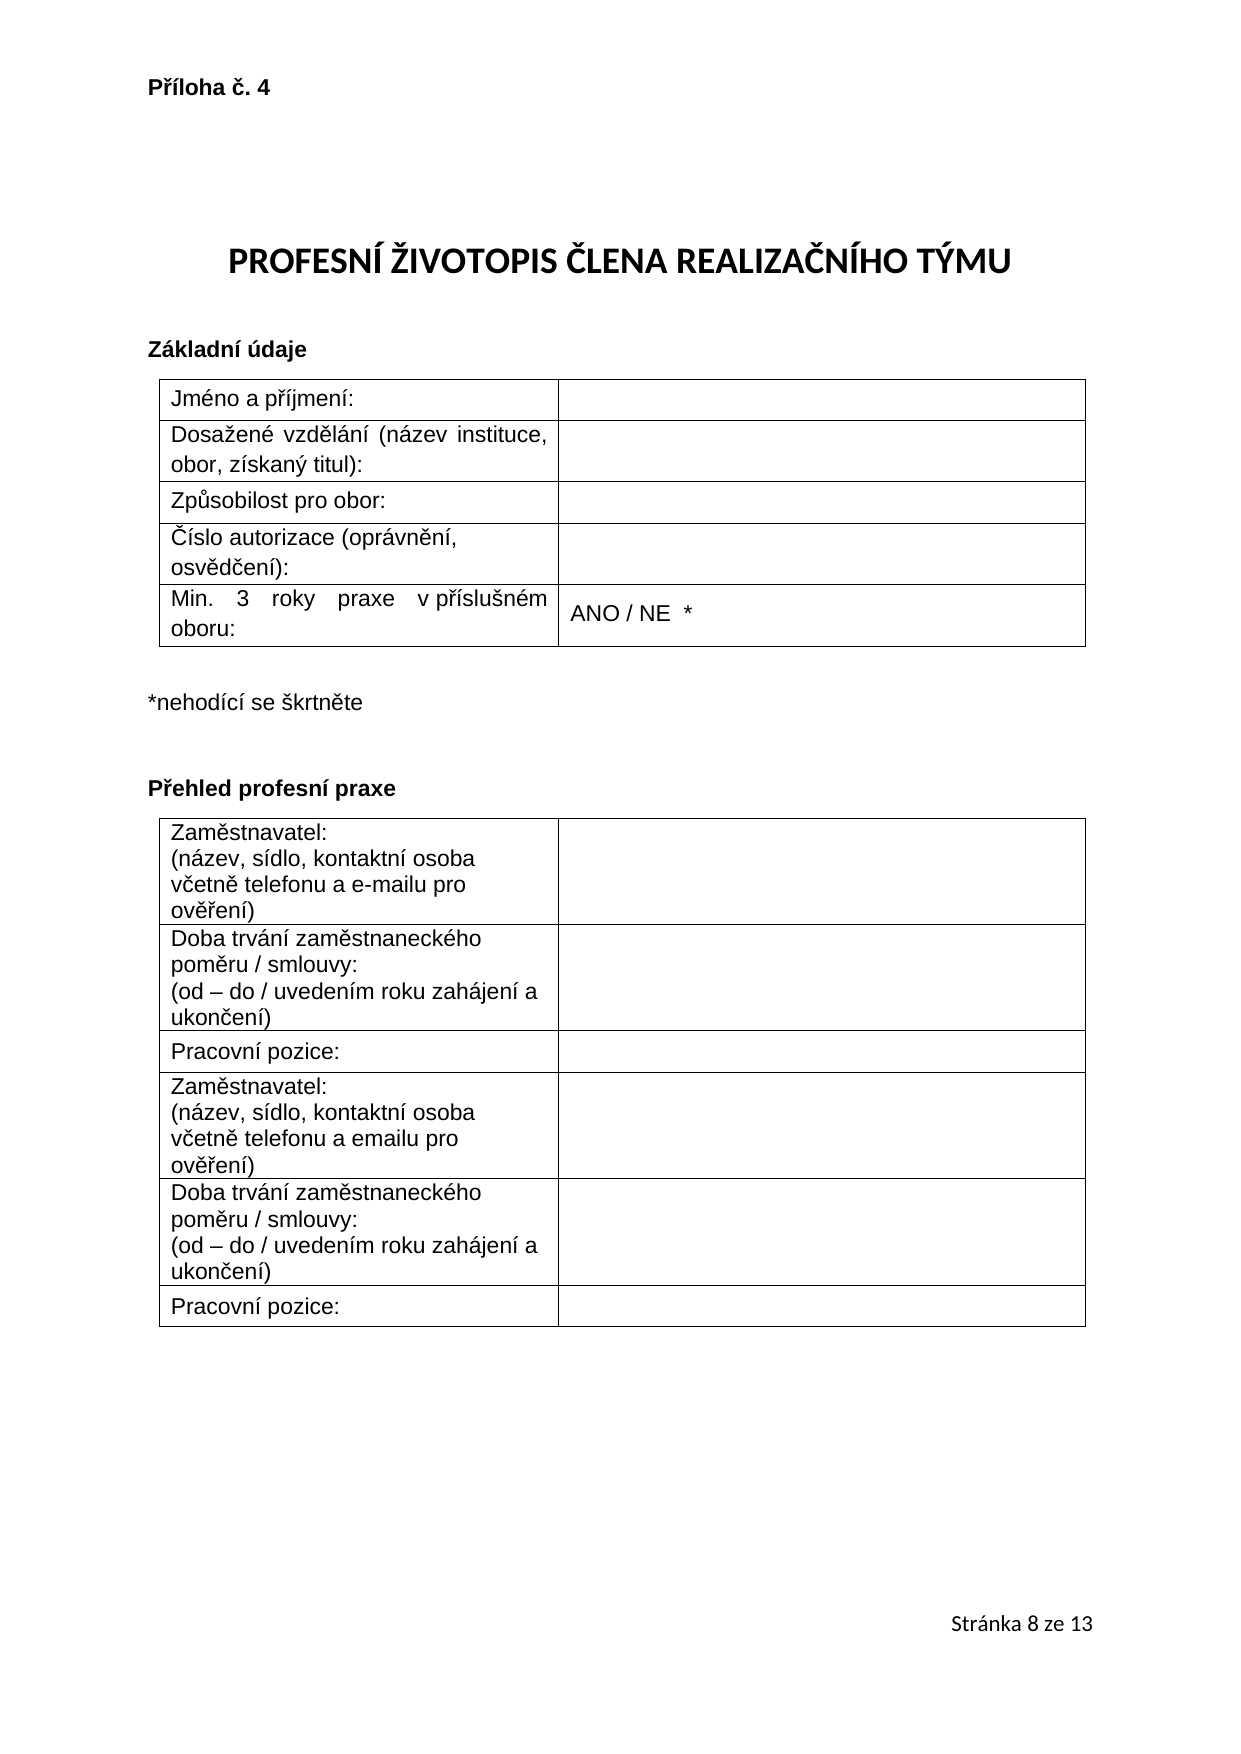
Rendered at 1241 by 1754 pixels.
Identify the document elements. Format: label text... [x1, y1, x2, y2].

table_header [559, 819, 1085, 924]
table_cell [559, 1031, 1085, 1072]
table_cell Doba trvání zaměstnaneckého poměru / smlouvy: (od – do / uvedením roku zahájení a ukončení) [160, 925, 558, 1030]
table_cell Doba trvání zaměstnaneckého poměru / smlouvy: (od – do / uvedením roku zahájení a ukončení) [160, 1179, 558, 1284]
table_cell Pracovní pozice: [160, 1031, 558, 1072]
table_header [559, 380, 1085, 420]
table_header Zaměstnavatel: (název, sídlo, kontaktní osoba včetně telefonu a e-mailu pro ověření) [160, 819, 558, 924]
table_cell Min. 3 roky praxe v příslušném oboru: [160, 585, 558, 646]
text Základní údaje [148, 336, 1093, 362]
table_cell [559, 421, 1085, 481]
table_cell ANO / NE * [559, 585, 1085, 646]
table_cell [559, 524, 1085, 584]
text *nehodící se škrtněte [148, 689, 1093, 716]
table_cell [559, 1286, 1085, 1326]
table_cell [559, 925, 1085, 1030]
table_cell Dosažené vzdělání (název instituce, obor, získaný titul): [160, 421, 558, 481]
table_cell Způsobilost pro obor: [160, 482, 558, 523]
table_cell [559, 482, 1085, 523]
table_cell Číslo autorizace (oprávnění, osvědčení): [160, 524, 558, 584]
text PROFESNÍ ŽIVOTOPIS ČLENA REALIZAČNÍHO TÝMU [148, 237, 1093, 283]
table_cell [559, 1179, 1085, 1284]
table_header Jméno a příjmení: [160, 380, 558, 420]
table_cell Zaměstnavatel: (název, sídlo, kontaktní osoba včetně telefonu a emailu pro ověření) [160, 1073, 558, 1178]
table_cell [559, 1073, 1085, 1178]
table_cell Pracovní pozice: [160, 1286, 558, 1326]
text Přehled profesní praxe [148, 775, 1093, 801]
